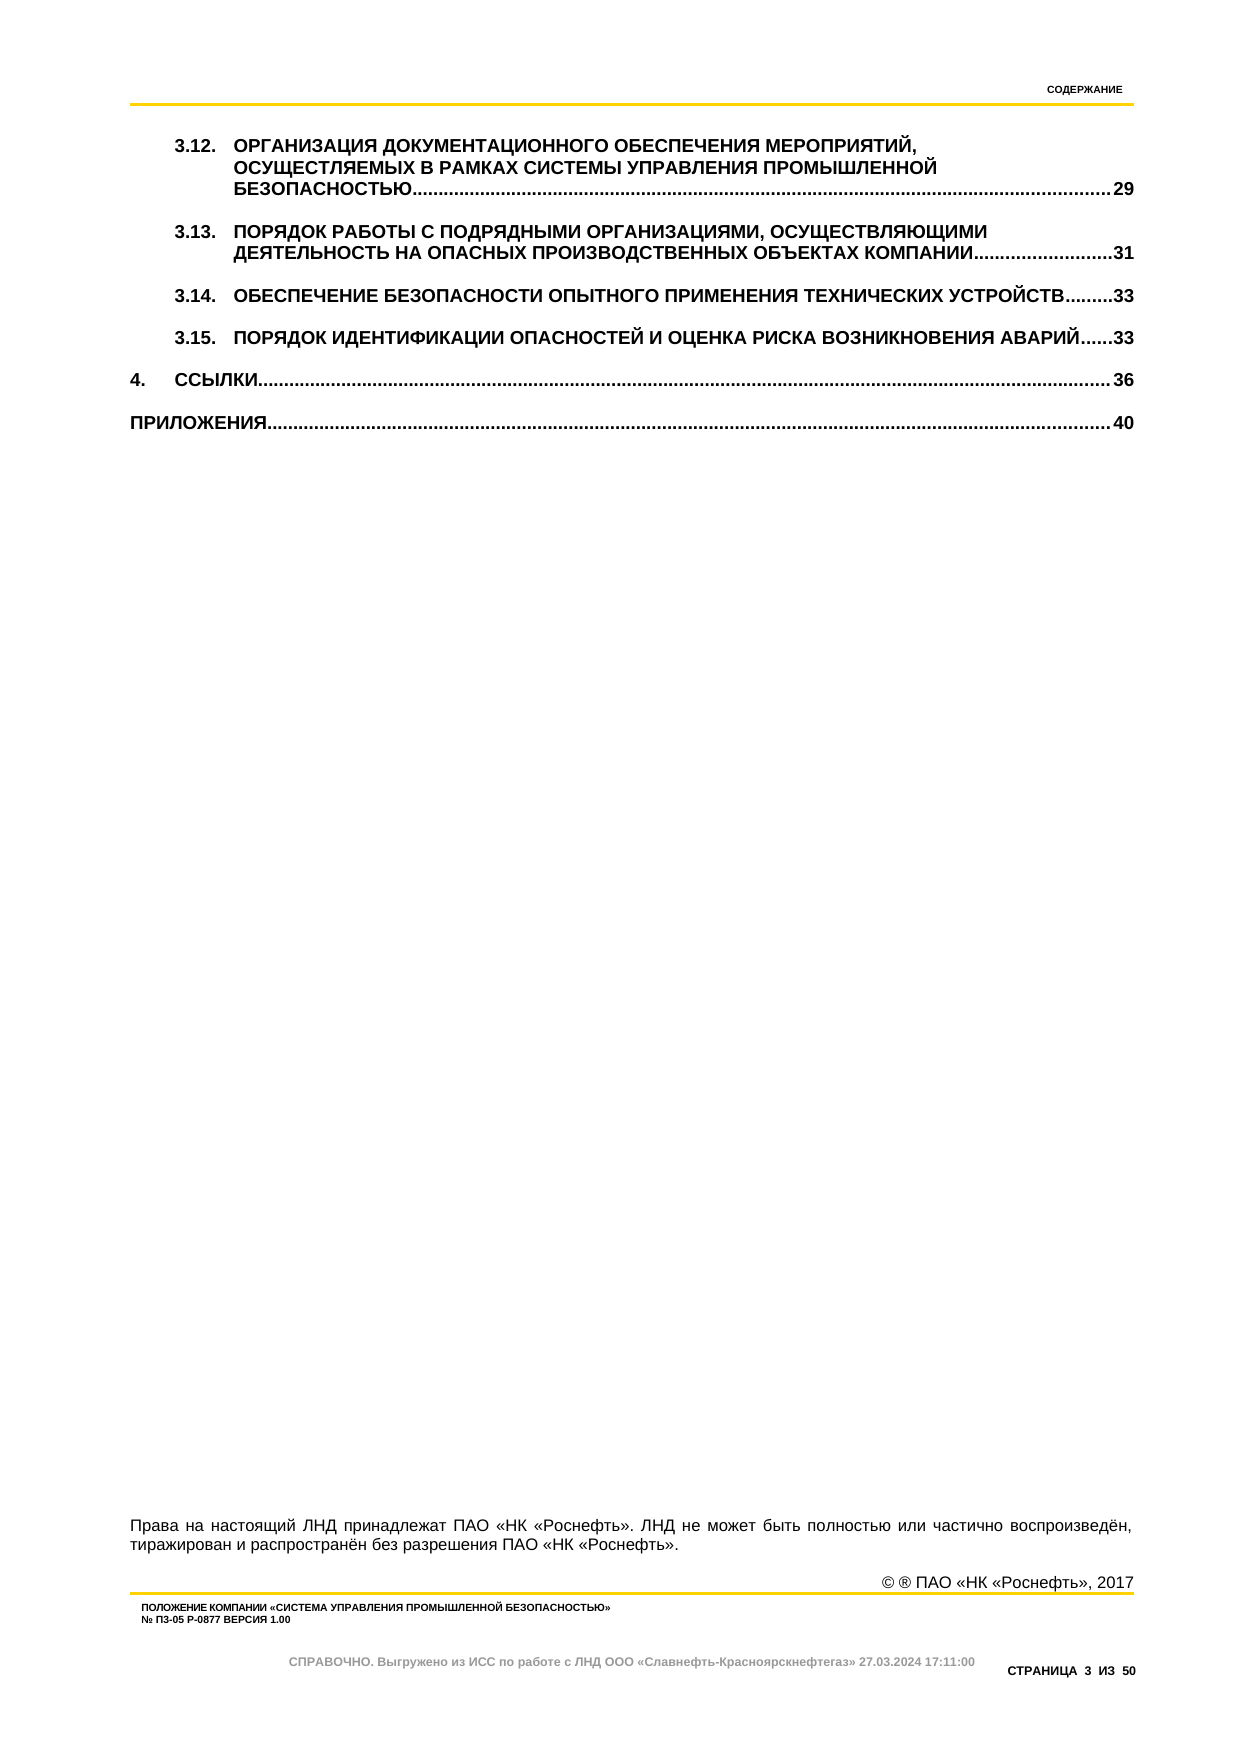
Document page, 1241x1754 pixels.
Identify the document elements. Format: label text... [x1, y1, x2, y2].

text 4. ССЫЛКИ 36 [130, 369, 1134, 391]
text 3.14. ОБЕСПЕЧЕНИЕ БЕЗОПАСНОСТИ ОПЫТНОГО ПРИМЕНЕНИЯ ТЕХНИЧЕСКИХ УСТРОЙСТВ 33 [174, 284, 1134, 306]
text 3.12. ОРГАНИЗАЦИЯ ДОКУМЕНТАЦИОННОГО ОБЕСПЕЧЕНИЯ МЕРОПРИЯТИЙ, ОСУЩЕСТЛЯЕМЫХ В РАМКАХ СИСТЕМЫ УПРАВЛЕНИЯ ПРОМЫШЛЕННОЙ БЕЗОПАСНОСТЬЮ 29 [174, 135, 1134, 200]
text ПРИЛОЖЕНИЯ 40 [130, 412, 1134, 433]
text 3.15. ПОРЯДОК ИДЕНТИФИКАЦИИ ОПАСНОСТЕЙ И ОЦЕНКА РИСКА ВОЗНИКНОВЕНИЯ АВАРИЙ 33 [174, 327, 1134, 348]
text 3.13. ПОРЯДОК РАБОТЫ С ПОДРЯДНЫМИ ОРГАНИЗАЦИЯМИ, ОСУЩЕСТВЛЯЮЩИМИ ДЕЯТЕЛЬНОСТЬ НА ОПАСНЫХ ПРОИЗВОДСТВЕННЫХ ОБЪЕКТАХ КОМПАНИИ 31 [174, 221, 1134, 264]
